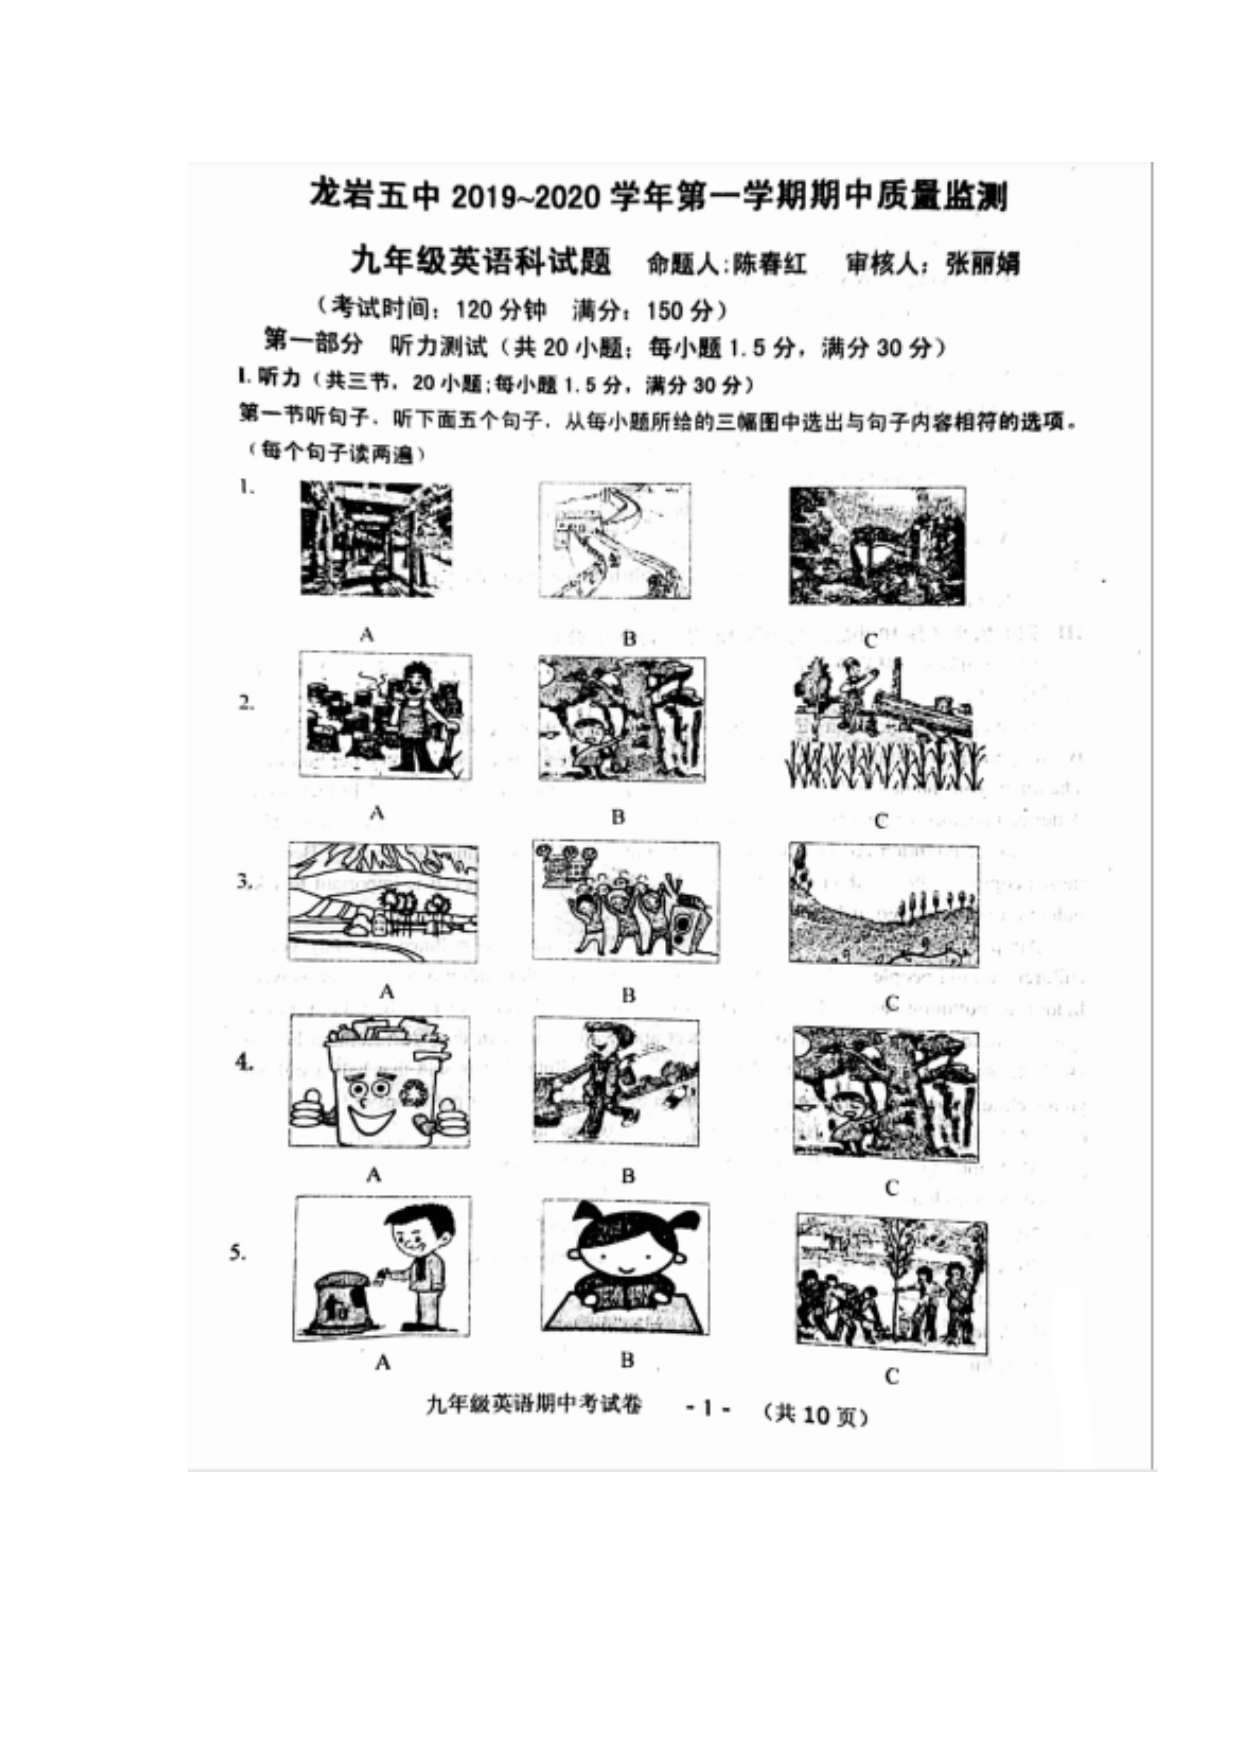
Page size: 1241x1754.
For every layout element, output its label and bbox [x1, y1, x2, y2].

picture [187, 162, 1158, 1472]
